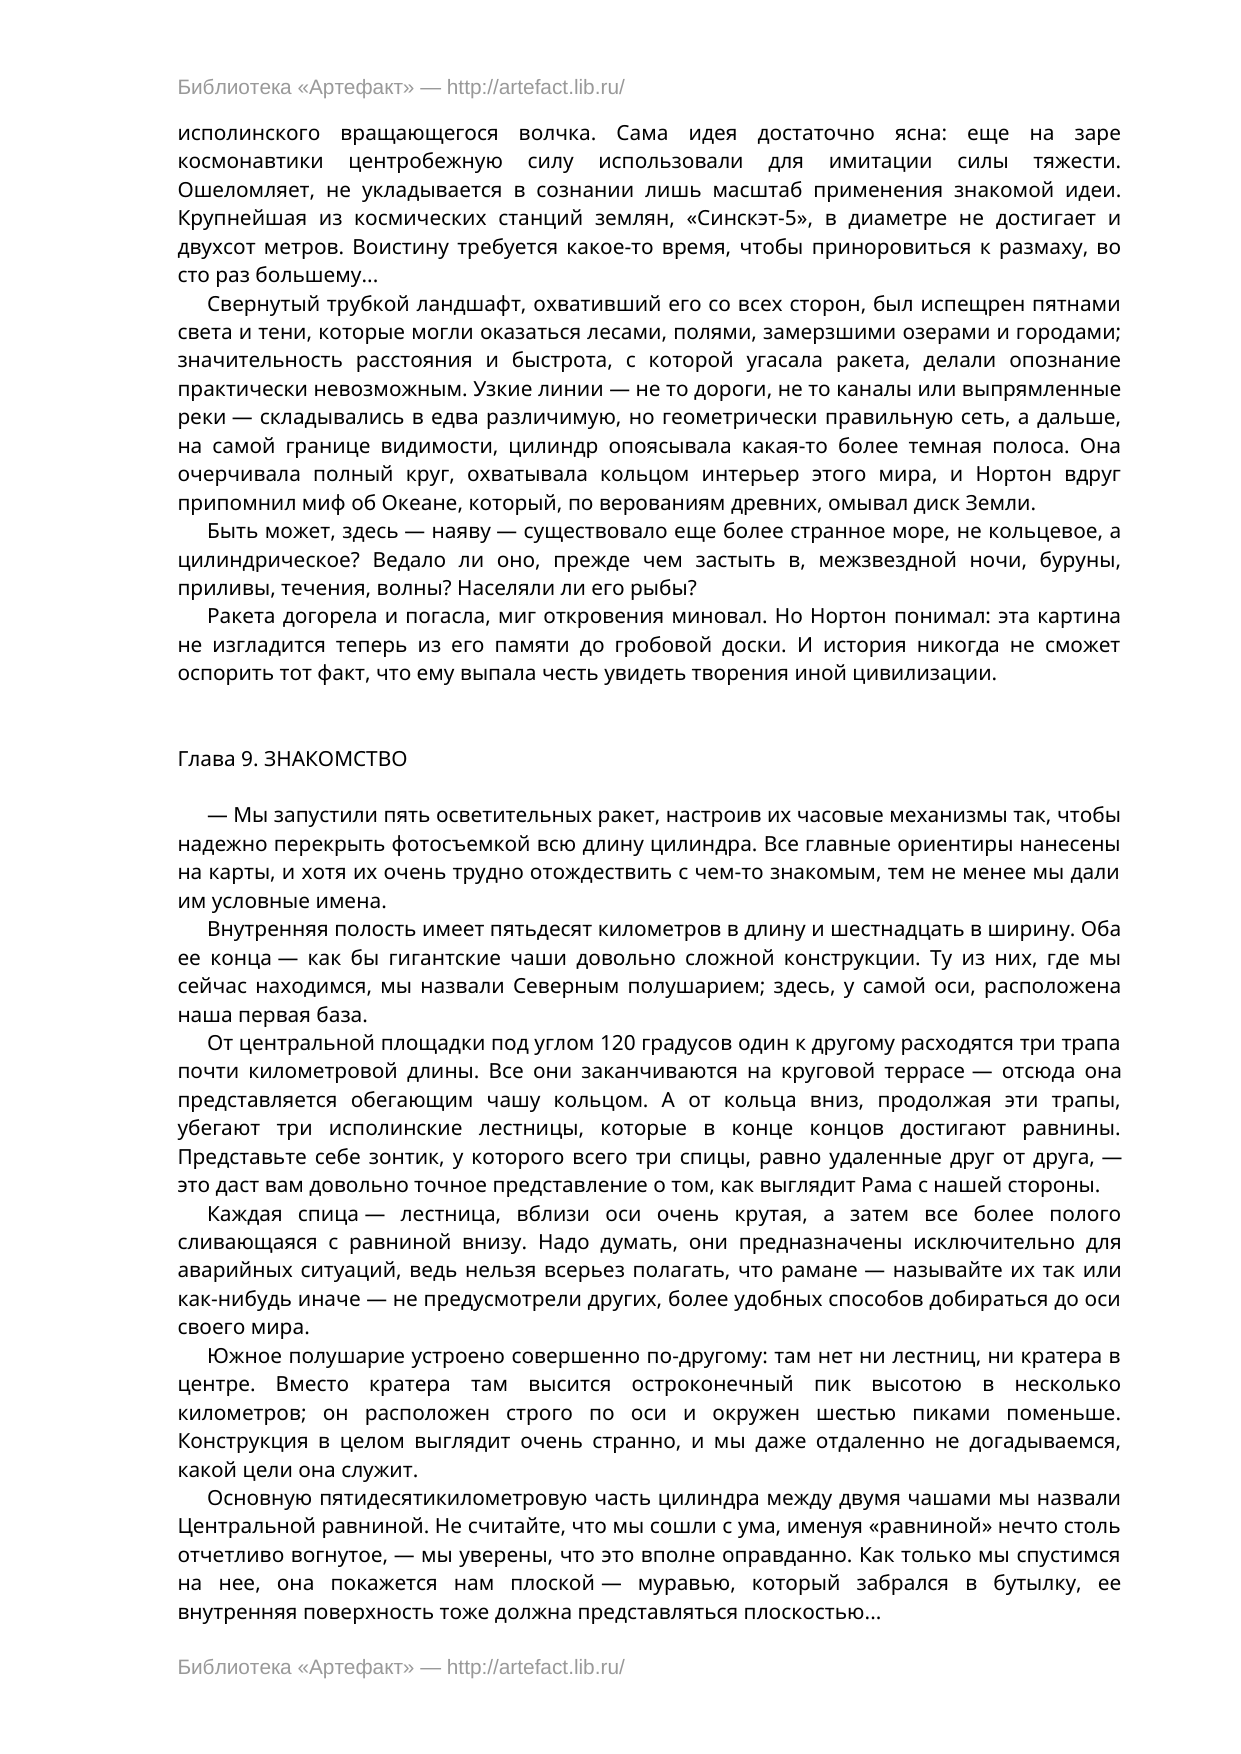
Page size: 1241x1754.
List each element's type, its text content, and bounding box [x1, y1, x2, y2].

text Внутренняя полость имеет пятьдесят километров в длину и шестнадцать в ширину. Оба ее конца — как бы гигантские чаши довольно сложной конструкции. Ту из них, где мы сейчас находимся, мы назвали Северным полушарием; здесь, у самой оси, расположена наша первая база. [177, 914, 1122, 1028]
text — Мы запустили пять осветительных ракет, настроив их часовые механизмы так, чтобы надежно перекрыть фотосъемкой всю длину цилиндра. Все главные ориентиры нанесены на карты, и хотя их очень трудно отождествить с чем-то знакомым, тем не менее мы дали им условные имена. [177, 801, 1122, 914]
text Южное полушарие устроено совершенно по-другому: там нет ни лестниц, ни кратера в центре. Вместо кратера там высится остроконечный пик высотою в несколько километров; он расположен строго по оси и окружен шестью пиками поменьше. Конструкция в целом выглядит очень странно, и мы даже отдаленно не догадываемся, какой цели она служит. [177, 1341, 1122, 1483]
text Свернутый трубкой ландшафт, охвативший его со всех сторон, был испещрен пятнами света и тени, которые могли оказаться лесами, полями, замерзшими озерами и городами; значительность расстояния и быстрота, с которой угасала ракета, делали опознание практически невозможным. Узкие линии — не то дороги, не то каналы или выпрямленные реки — складывались в едва различимую, но геометрически правильную сеть, а дальше, на самой границе видимости, цилиндр опоясывала какая-то более темная полоса. Она очерчивала полный круг, охватывала кольцом интерьер этого мира, и Нортон вдруг припомнил миф об Океане, который, по верованиям древних, омывал диск Земли. [177, 289, 1122, 516]
text Быть может, здесь — наяву — существовало еще более странное море, не кольцевое, а цилиндрическое? Ведало ли оно, прежде чем застыть в, межзвездной ночи, буруны, приливы, течения, волны? Населяли ли его рыбы? [177, 516, 1122, 602]
text Ракета догорела и погасла, миг откровения миновал. Но Нортон понимал: эта картина не изгладится теперь из его памяти до гробовой доски. И история никогда не сможет оспорить тот факт, что ему выпала честь увидеть творения иной цивилизации. [177, 602, 1122, 687]
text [177, 118, 1122, 289]
text Основную пятидесятикилометровую часть цилиндра между двумя чашами мы назвали Центральной равниной. Не считайте, что мы сошли с ума, именуя «равниной» нечто столь отчетливо вогнутое, — мы уверены, что это вполне оправданно. Как только мы спустимся на нее, она покажется нам плоской — муравью, который забрался в бутылку, ее внутренняя поверхность тоже должна представляться плоскостью... [177, 1483, 1122, 1625]
text Каждая спица — лестница, вблизи оси очень крутая, а затем все более полого сливающаяся с равниной внизу. Надо думать, они предназначены исключительно для аварийных ситуаций, ведь нельзя всерьез полагать, что рамане — называйте их так или как-нибудь иначе — не предусмотрели других, более удобных способов добираться до оси своего мира. [177, 1199, 1122, 1341]
text Глава 9. ЗНАКОМСТВО [177, 744, 1122, 772]
text От центральной площадки под углом 120 градусов один к другому расходятся три трапа почти километровой длины. Все они заканчиваются на круговой террасе — отсюда она представляется обегающим чашу кольцом. А от кольца вниз, продолжая эти трапы, убегают три исполинские лестницы, которые в конце концов достигают равнины. Представьте себе зонтик, у которого всего три спицы, равно удаленные друг от друга, — это даст вам довольно точное представление о том, как выглядит Рама с нашей стороны. [177, 1028, 1122, 1199]
